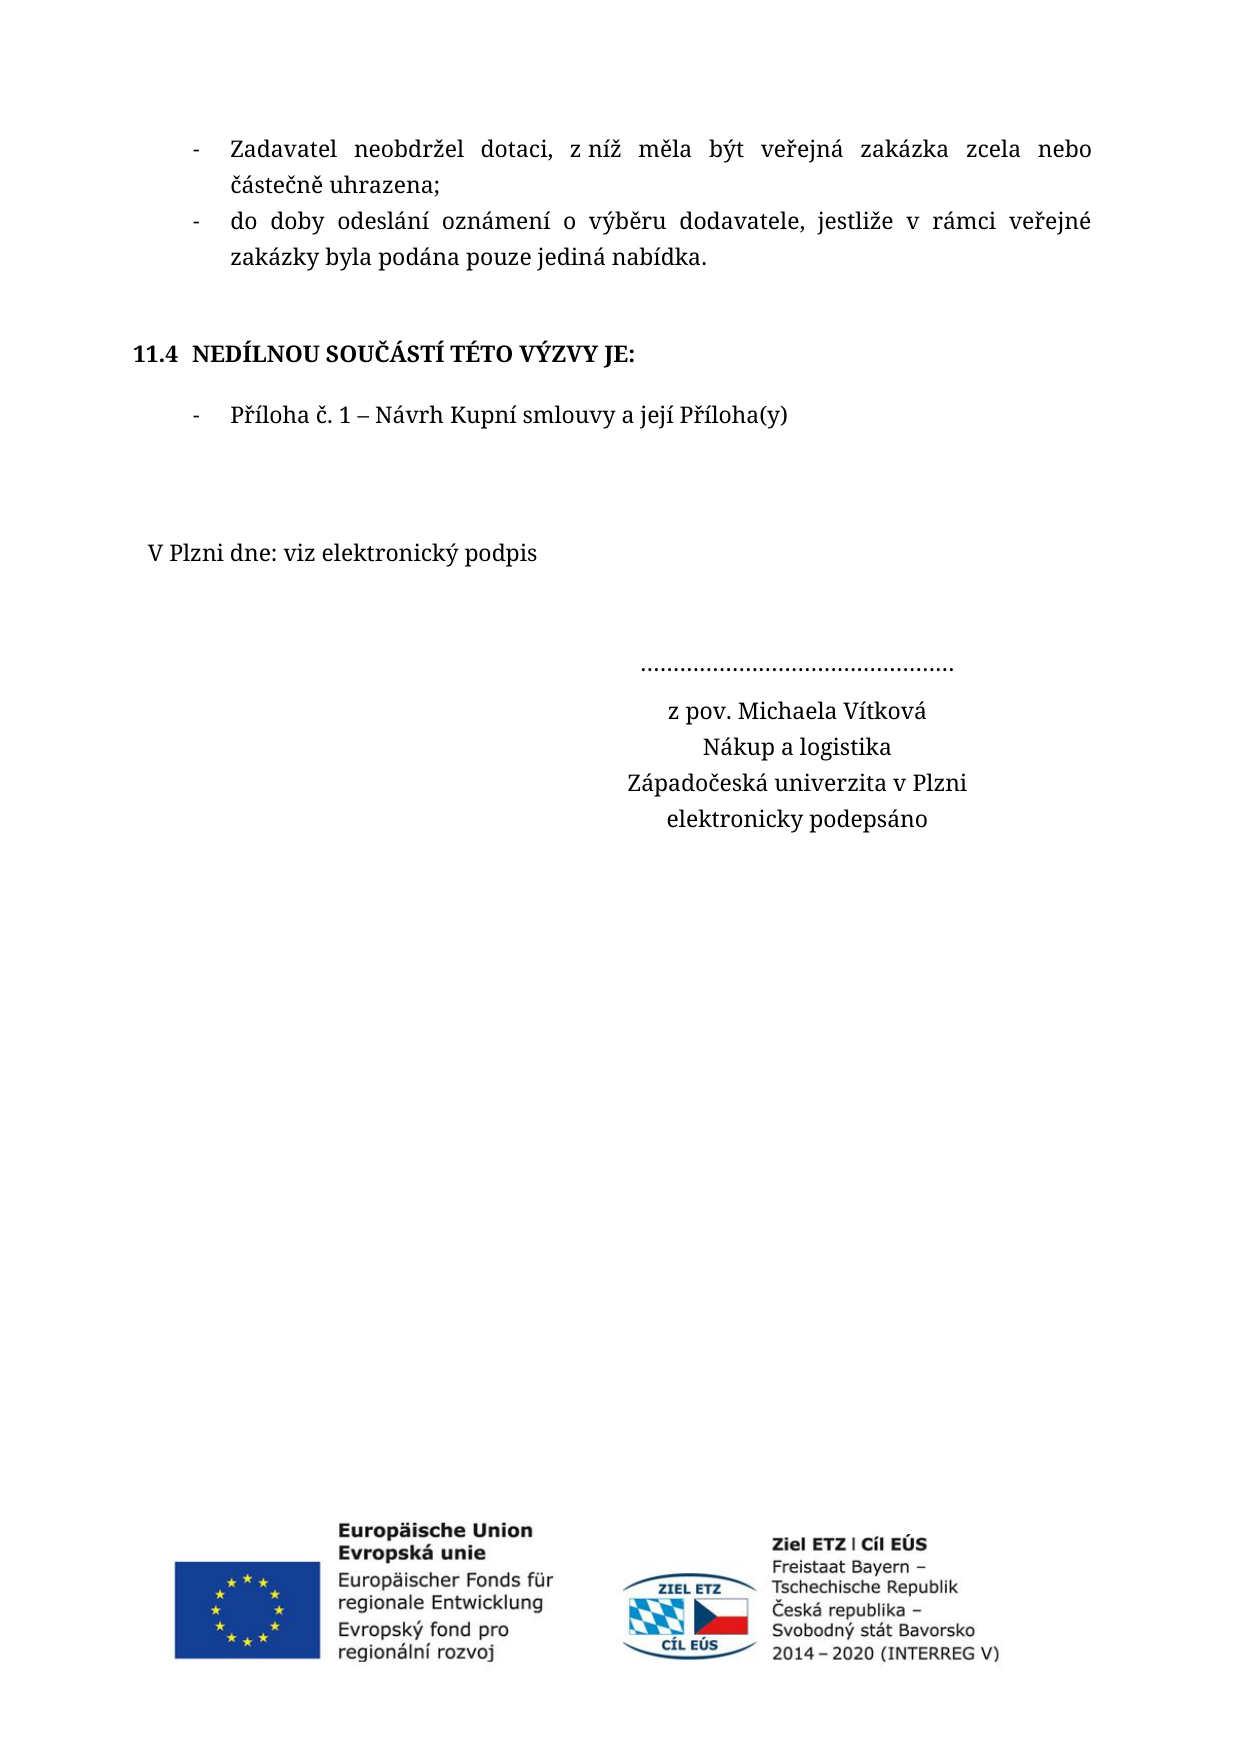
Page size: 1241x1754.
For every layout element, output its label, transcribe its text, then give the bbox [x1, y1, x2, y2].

list Zadavatel neobdržel dotaci, z níž měla být veřejná zakázka zcela nebo částečně uhrazena; [193, 133, 1093, 200]
list do doby odeslání oznámení o výběru dodavatele, jestliže v rámci veřejné zakázky byla podána pouze jediná nabídka. [193, 205, 1093, 272]
text z pov. Michaela Vítková [502, 695, 1093, 726]
text Nákup a logistika [502, 731, 1093, 762]
text V Plzni dne: viz elektronický podpis [148, 536, 1093, 568]
text elektronicky podepsáno [502, 803, 1093, 834]
picture [147, 1496, 1093, 1705]
subtitle NEDÍLNOU SOUČÁSTÍ TÉTO VÝZVY JE: [133, 338, 1093, 369]
list Příloha č. 1 – Návrh Kupní smlouvy a její Příloha(y) [193, 398, 1093, 430]
text ………………………………………… [502, 647, 1093, 678]
text Západočeská univerzita v Plzni [502, 767, 1093, 798]
